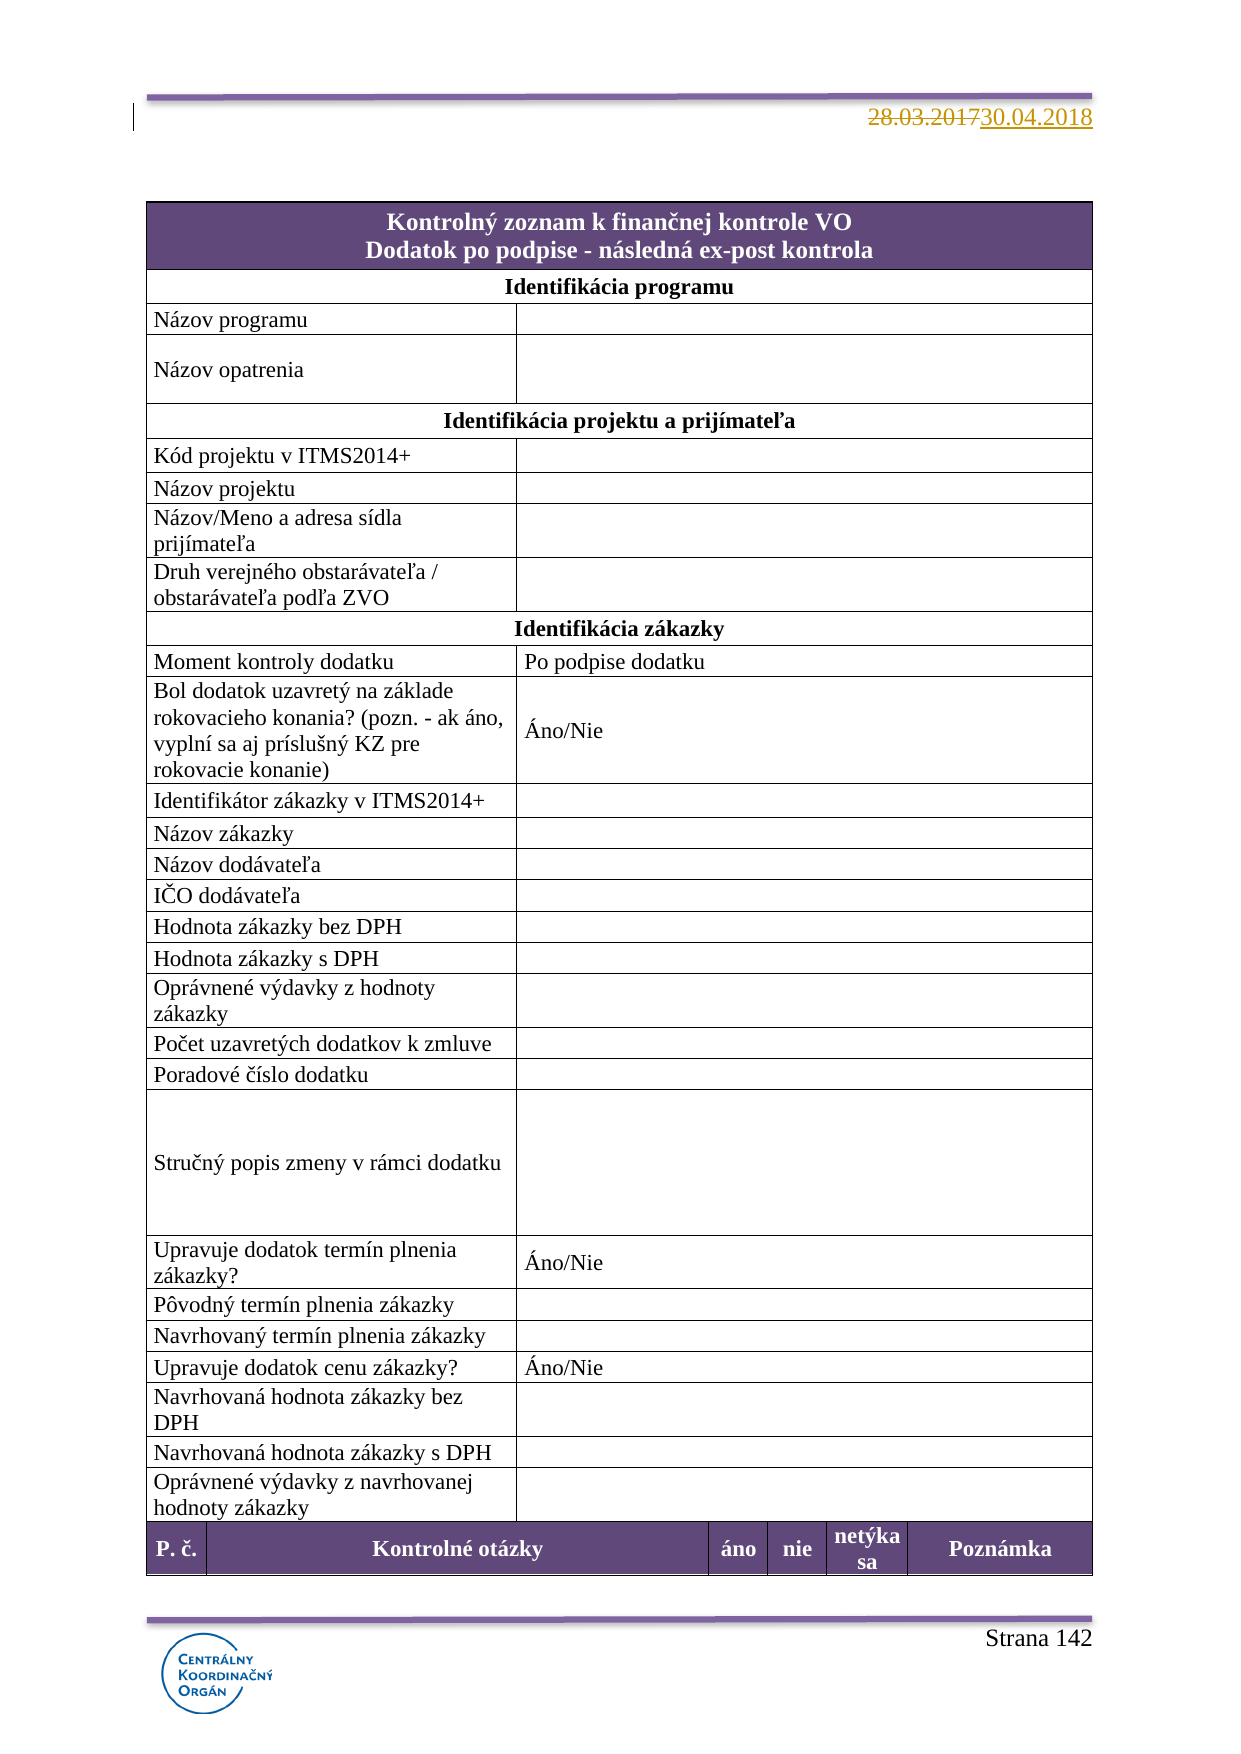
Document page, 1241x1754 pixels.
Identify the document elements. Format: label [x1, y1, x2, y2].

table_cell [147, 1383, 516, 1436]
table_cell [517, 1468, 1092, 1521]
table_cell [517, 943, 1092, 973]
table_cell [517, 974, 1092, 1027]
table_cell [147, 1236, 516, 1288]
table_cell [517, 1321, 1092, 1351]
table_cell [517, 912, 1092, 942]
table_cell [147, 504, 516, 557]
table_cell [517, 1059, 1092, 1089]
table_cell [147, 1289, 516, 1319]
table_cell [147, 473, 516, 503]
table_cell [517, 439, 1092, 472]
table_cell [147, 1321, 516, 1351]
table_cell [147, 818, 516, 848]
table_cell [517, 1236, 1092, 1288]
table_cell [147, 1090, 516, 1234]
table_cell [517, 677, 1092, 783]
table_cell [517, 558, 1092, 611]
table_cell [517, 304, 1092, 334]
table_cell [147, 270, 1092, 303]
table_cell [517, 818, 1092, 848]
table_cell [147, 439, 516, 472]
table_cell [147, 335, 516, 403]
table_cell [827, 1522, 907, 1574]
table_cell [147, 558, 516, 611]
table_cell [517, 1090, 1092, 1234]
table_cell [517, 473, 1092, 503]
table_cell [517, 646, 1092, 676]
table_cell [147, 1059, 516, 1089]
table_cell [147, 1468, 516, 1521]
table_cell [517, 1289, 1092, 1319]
picture [159, 1631, 272, 1713]
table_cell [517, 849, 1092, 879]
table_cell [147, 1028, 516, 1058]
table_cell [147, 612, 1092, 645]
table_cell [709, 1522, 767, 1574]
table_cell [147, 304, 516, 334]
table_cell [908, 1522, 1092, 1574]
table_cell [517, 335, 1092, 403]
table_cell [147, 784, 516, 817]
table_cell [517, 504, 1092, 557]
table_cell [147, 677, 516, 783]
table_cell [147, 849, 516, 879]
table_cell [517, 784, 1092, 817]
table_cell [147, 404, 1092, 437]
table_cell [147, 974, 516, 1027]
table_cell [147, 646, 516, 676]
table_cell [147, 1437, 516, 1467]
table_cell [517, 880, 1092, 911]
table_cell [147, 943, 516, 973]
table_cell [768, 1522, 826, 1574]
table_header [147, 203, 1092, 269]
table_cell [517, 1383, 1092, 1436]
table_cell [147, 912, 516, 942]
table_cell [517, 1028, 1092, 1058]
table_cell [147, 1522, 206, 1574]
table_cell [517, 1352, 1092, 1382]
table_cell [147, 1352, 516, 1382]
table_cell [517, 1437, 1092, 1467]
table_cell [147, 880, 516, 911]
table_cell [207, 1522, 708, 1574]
